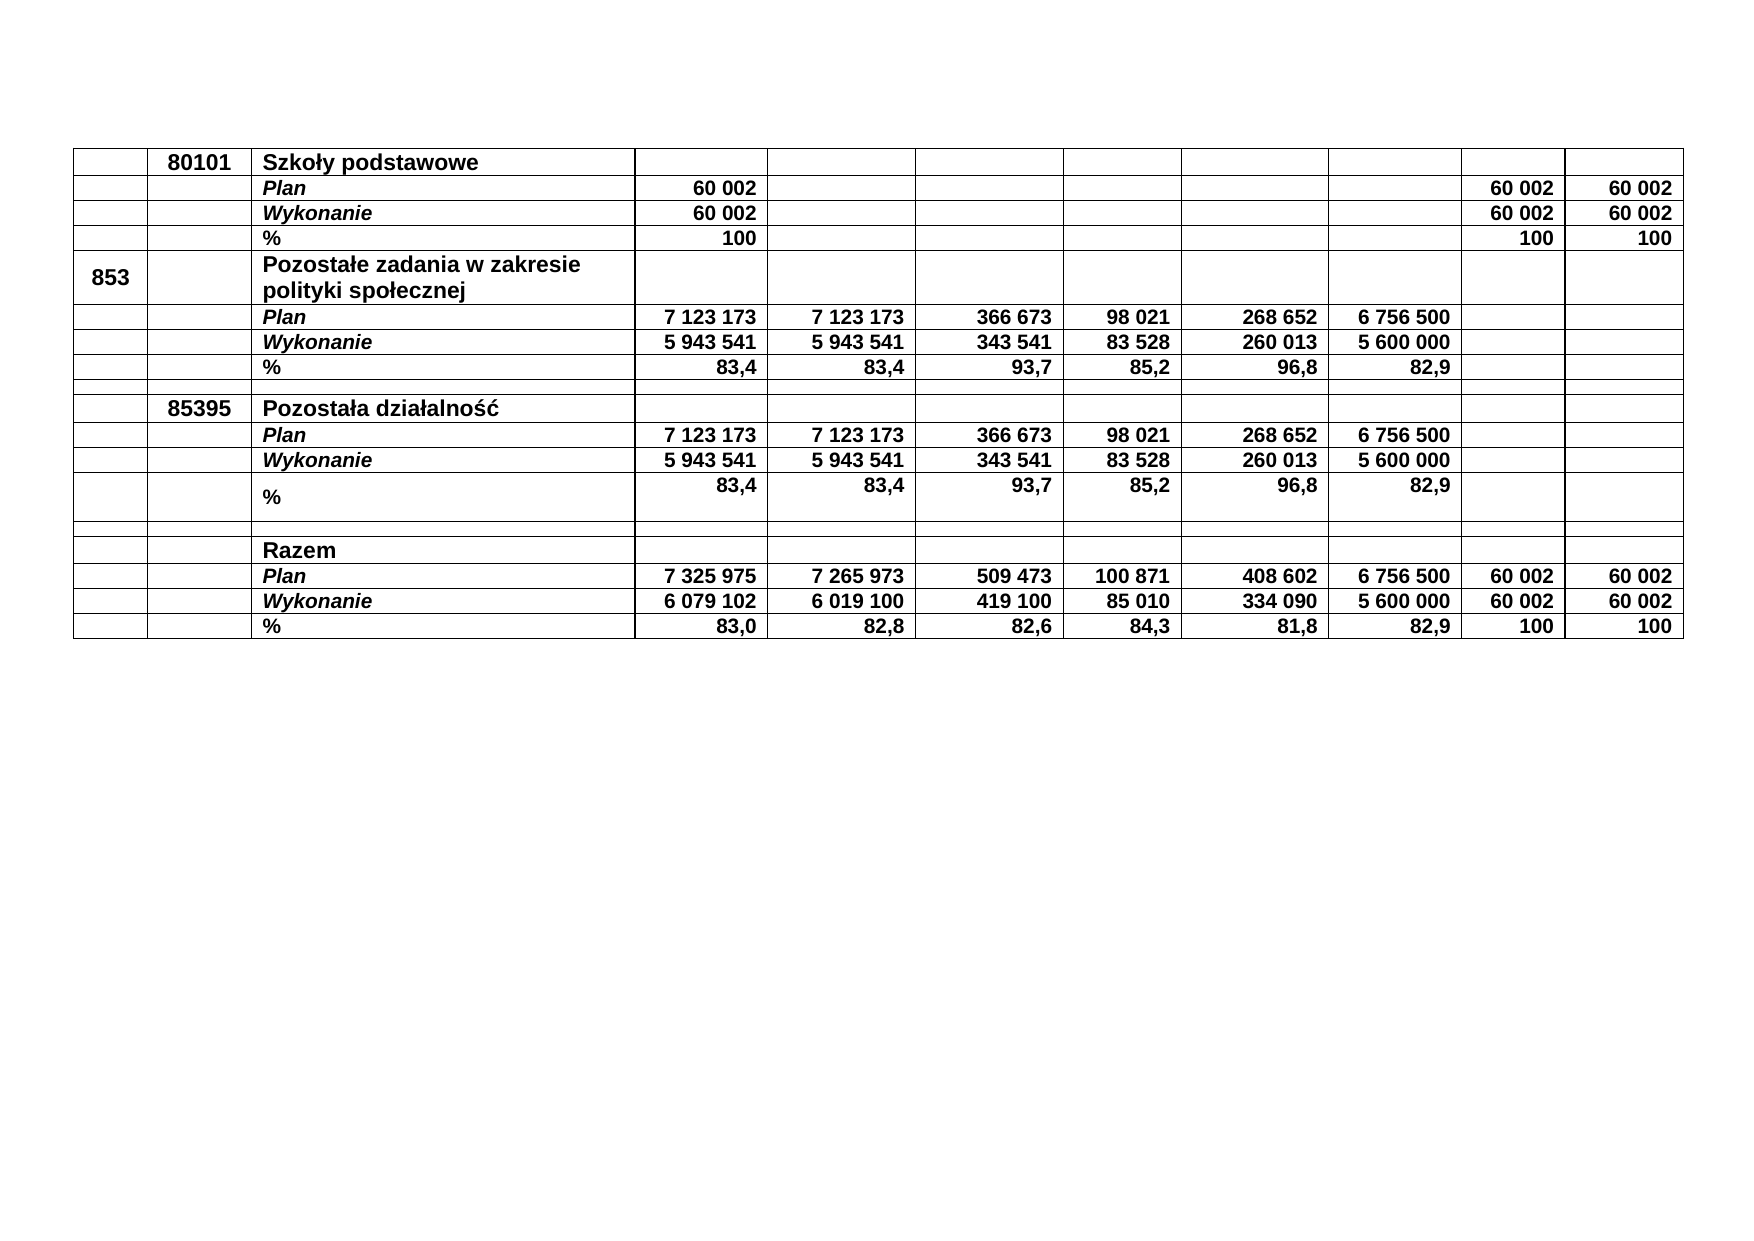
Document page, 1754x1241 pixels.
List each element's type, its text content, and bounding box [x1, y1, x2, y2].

table_cell [768, 537, 915, 563]
table_cell 81,8 [1182, 614, 1328, 638]
table_cell 82,9 [1329, 473, 1461, 521]
table_cell [1064, 395, 1181, 422]
table_cell 83,4 [768, 355, 915, 379]
table_cell 343 541 [916, 448, 1063, 472]
table_cell 5 943 541 [768, 330, 915, 354]
table_cell [1182, 251, 1328, 304]
table_cell [1566, 330, 1683, 354]
table_cell Plan [252, 423, 634, 447]
table_cell 5 943 541 [768, 448, 915, 472]
table_cell % [252, 614, 634, 638]
table_cell Razem [252, 537, 634, 563]
table_cell Szkoły podstawowe [252, 149, 634, 175]
table_cell [1462, 522, 1564, 536]
table_cell 853 [74, 251, 147, 304]
table_cell [1566, 355, 1683, 379]
table_cell 100 [1462, 226, 1564, 250]
table_cell 5 600 000 [1329, 448, 1461, 472]
table_cell [1064, 522, 1181, 536]
table_cell 100 [636, 226, 767, 250]
table_cell [1566, 305, 1683, 329]
table_cell [1182, 201, 1328, 225]
table_cell 7 123 173 [768, 423, 915, 447]
table_cell [916, 380, 1063, 394]
table_cell 366 673 [916, 423, 1063, 447]
table_cell [74, 537, 147, 563]
table_cell [636, 380, 767, 394]
table_cell [916, 537, 1063, 563]
table_cell 100 [1462, 614, 1564, 638]
table_cell 93,7 [916, 355, 1063, 379]
table_cell [74, 201, 147, 225]
table_cell 83,4 [636, 473, 767, 521]
table_cell [1462, 473, 1564, 521]
table_cell [74, 380, 147, 394]
table_cell [74, 473, 147, 521]
table_cell [1182, 522, 1328, 536]
table_cell [1566, 448, 1683, 472]
table_cell [74, 395, 147, 422]
table_cell [1566, 537, 1683, 563]
table_cell 260 013 [1182, 448, 1328, 472]
table_cell [768, 522, 915, 536]
table_cell [1064, 226, 1181, 250]
table_cell 82,8 [768, 614, 915, 638]
table_cell % [252, 473, 634, 521]
table_cell Wykonanie [252, 589, 634, 613]
table_cell 60 002 [1462, 176, 1564, 200]
table_cell [768, 251, 915, 304]
table_cell [148, 226, 251, 250]
table_cell [1182, 226, 1328, 250]
table_cell [74, 448, 147, 472]
table_cell [148, 614, 251, 638]
table_cell [1182, 537, 1328, 563]
table_cell [916, 251, 1063, 304]
table_cell Pozostałe zadania w zakresie polityki społecznej [252, 251, 634, 304]
table_cell [768, 226, 915, 250]
table_cell 85,2 [1064, 473, 1181, 521]
table_cell [916, 201, 1063, 225]
table_cell [1064, 149, 1181, 175]
table_cell 85,2 [1064, 355, 1181, 379]
table_cell 100 [1566, 614, 1683, 638]
table_cell 60 002 [1566, 564, 1683, 588]
table_cell [74, 522, 147, 536]
table_cell 60 002 [1566, 589, 1683, 613]
table_cell [74, 355, 147, 379]
table_cell [74, 226, 147, 250]
table_cell 60 002 [1462, 564, 1564, 588]
table_cell [148, 589, 251, 613]
table_cell [1329, 201, 1461, 225]
table_cell [148, 473, 251, 521]
table_cell [1064, 380, 1181, 394]
table_cell Pozostała działalność [252, 395, 634, 422]
table_cell [252, 380, 634, 394]
table_cell [1182, 395, 1328, 422]
table_cell [916, 395, 1063, 422]
table_cell [1566, 473, 1683, 521]
table_cell 60 002 [1462, 201, 1564, 225]
table_cell [1182, 149, 1328, 175]
table_cell 5 943 541 [636, 330, 767, 354]
table_cell [916, 522, 1063, 536]
table_cell [1566, 251, 1683, 304]
table_cell [74, 149, 147, 175]
table_cell 84,3 [1064, 614, 1181, 638]
table_cell 83,4 [768, 473, 915, 521]
table_cell [1462, 448, 1564, 472]
table_cell [148, 564, 251, 588]
table_cell 98 021 [1064, 423, 1181, 447]
table_cell 268 652 [1182, 423, 1328, 447]
table_cell [148, 355, 251, 379]
table_cell [916, 176, 1063, 200]
table_cell [636, 251, 767, 304]
table_cell Wykonanie [252, 330, 634, 354]
table_cell [148, 330, 251, 354]
table_cell [1462, 330, 1564, 354]
table_cell [1329, 226, 1461, 250]
table_cell 260 013 [1182, 330, 1328, 354]
table_cell [1329, 251, 1461, 304]
table_cell 5 943 541 [636, 448, 767, 472]
table_cell [74, 305, 147, 329]
table_cell 93,7 [916, 473, 1063, 521]
table_cell [636, 537, 767, 563]
table_cell 60 002 [1462, 589, 1564, 613]
table_cell [1462, 305, 1564, 329]
table_cell [1329, 522, 1461, 536]
table_cell % [252, 355, 634, 379]
table_cell [1182, 176, 1328, 200]
table_cell Wykonanie [252, 201, 634, 225]
table_cell [252, 522, 634, 536]
table_cell [916, 149, 1063, 175]
table_cell [1462, 355, 1564, 379]
table_cell [1064, 537, 1181, 563]
table_cell [1566, 380, 1683, 394]
table_cell 7 265 973 [768, 564, 915, 588]
table_cell 85 010 [1064, 589, 1181, 613]
table_cell % [252, 226, 634, 250]
table_cell 6 756 500 [1329, 564, 1461, 588]
table_cell 100 871 [1064, 564, 1181, 588]
table_cell 509 473 [916, 564, 1063, 588]
table_cell [74, 330, 147, 354]
table_cell [768, 201, 915, 225]
table_cell 6 019 100 [768, 589, 915, 613]
table_cell 83 528 [1064, 448, 1181, 472]
table_cell [148, 380, 251, 394]
table_cell 5 600 000 [1329, 589, 1461, 613]
table_cell [148, 251, 251, 304]
table_cell [1329, 176, 1461, 200]
table_cell 60 002 [636, 176, 767, 200]
table_cell [636, 149, 767, 175]
table_cell Plan [252, 305, 634, 329]
table_cell [1462, 423, 1564, 447]
table_cell 82,9 [1329, 614, 1461, 638]
table_cell 6 756 500 [1329, 305, 1461, 329]
table_cell [1462, 149, 1564, 175]
table_cell 83,0 [636, 614, 767, 638]
table_cell [1064, 176, 1181, 200]
table_cell [148, 305, 251, 329]
table_cell 100 [1566, 226, 1683, 250]
table_cell 268 652 [1182, 305, 1328, 329]
table_cell [148, 522, 251, 536]
table_cell [636, 395, 767, 422]
table_cell 334 090 [1182, 589, 1328, 613]
table_cell 96,8 [1182, 473, 1328, 521]
table_cell [148, 448, 251, 472]
table_cell [1462, 395, 1564, 422]
table_cell [74, 589, 147, 613]
table_cell [768, 149, 915, 175]
table_cell [768, 176, 915, 200]
table_cell Wykonanie [252, 448, 634, 472]
table_cell [1462, 537, 1564, 563]
table_cell [148, 423, 251, 447]
table_cell [768, 395, 915, 422]
table_cell [1329, 149, 1461, 175]
table_cell 96,8 [1182, 355, 1328, 379]
table_cell 408 602 [1182, 564, 1328, 588]
table_cell [1182, 380, 1328, 394]
table_cell 60 002 [1566, 201, 1683, 225]
table_cell [74, 614, 147, 638]
table_cell 80101 [148, 149, 251, 175]
table_cell 85395 [148, 395, 251, 422]
table_cell [768, 380, 915, 394]
table_cell [74, 176, 147, 200]
table_cell [1566, 522, 1683, 536]
table_cell 60 002 [636, 201, 767, 225]
table_cell Plan [252, 564, 634, 588]
table_cell 83,4 [636, 355, 767, 379]
table_cell [1329, 395, 1461, 422]
table_cell 98 021 [1064, 305, 1181, 329]
table_cell 6 079 102 [636, 589, 767, 613]
table_cell 83 528 [1064, 330, 1181, 354]
table_cell [1064, 201, 1181, 225]
table_cell 6 756 500 [1329, 423, 1461, 447]
table_cell [74, 423, 147, 447]
table_cell 60 002 [1566, 176, 1683, 200]
table_cell [1566, 423, 1683, 447]
table_cell 5 600 000 [1329, 330, 1461, 354]
table_cell 7 325 975 [636, 564, 767, 588]
table_cell 82,6 [916, 614, 1063, 638]
table_cell [1462, 380, 1564, 394]
table_cell [148, 201, 251, 225]
table_cell [1566, 149, 1683, 175]
table_cell [1462, 251, 1564, 304]
table_cell [1329, 537, 1461, 563]
table_cell 366 673 [916, 305, 1063, 329]
table_cell [1064, 251, 1181, 304]
table_cell 343 541 [916, 330, 1063, 354]
table_cell [1566, 395, 1683, 422]
table_cell 419 100 [916, 589, 1063, 613]
table_cell 82,9 [1329, 355, 1461, 379]
table_cell 7 123 173 [636, 423, 767, 447]
table_cell 7 123 173 [636, 305, 767, 329]
table_cell [148, 176, 251, 200]
table_cell [1329, 380, 1461, 394]
table_cell [148, 537, 251, 563]
table_cell 7 123 173 [768, 305, 915, 329]
table_cell [916, 226, 1063, 250]
table_cell Plan [252, 176, 634, 200]
table_cell [74, 564, 147, 588]
table_cell [636, 522, 767, 536]
